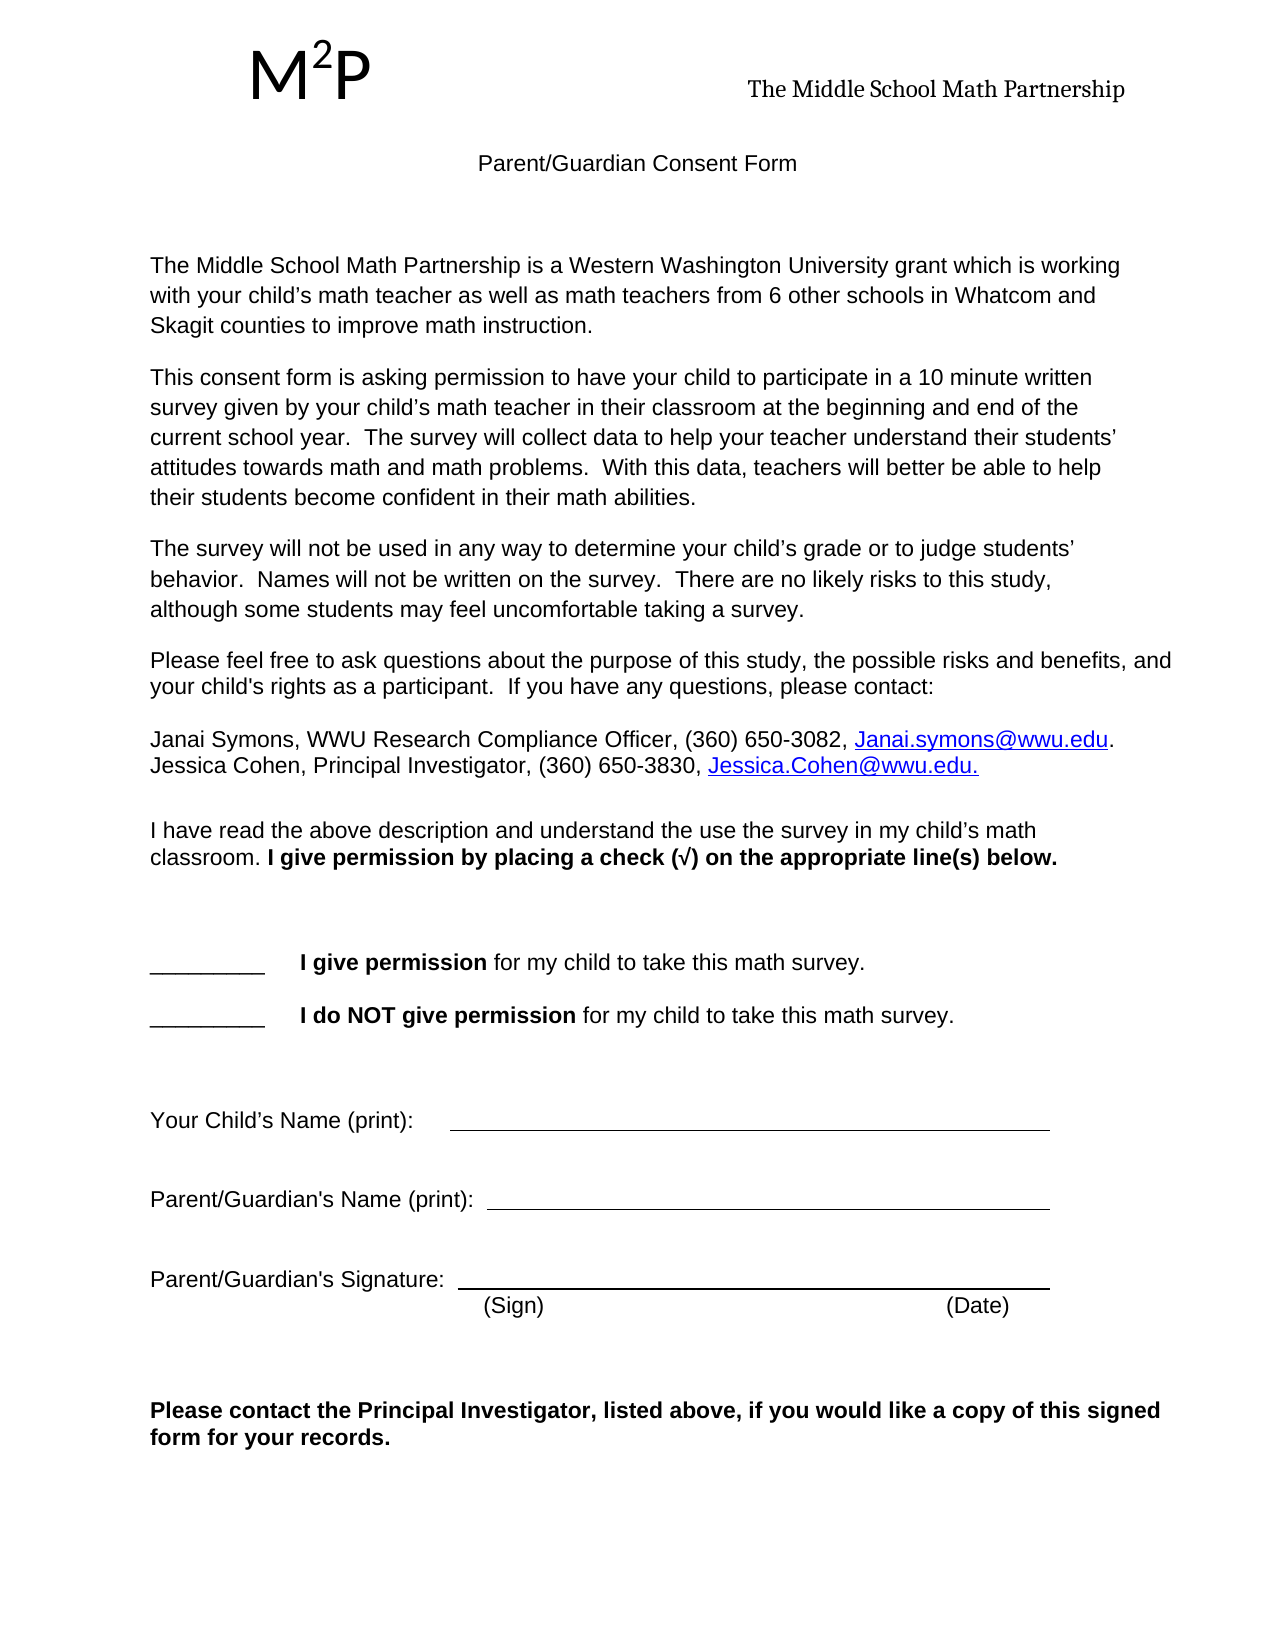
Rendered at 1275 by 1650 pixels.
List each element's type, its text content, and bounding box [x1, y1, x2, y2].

text Your Child’s Name (print): [150, 1107, 1125, 1134]
text _________ I give permission for my child to take this math survey. [150, 949, 1125, 976]
text Parent/Guardian's Signature: [150, 1266, 1125, 1292]
text Please contact the Principal Investigator, listed above, if you would like a copy of this signed form for your records. [150, 1397, 1209, 1450]
text Please feel free to ask questions about the purpose of this study, the possible risks and benefits, and your child's rights as a participant. If you have any questions, please contact: [150, 647, 1209, 699]
text The Middle School Math Partnership is a Western Washington University grant which is working with your child’s math teacher as well as math teachers from 6 other schools in Whatcom and Skagit counties to improve math instruction. [150, 252, 1125, 339]
text _________ I do NOT give permission for my child to take this math survey. [150, 1002, 1125, 1028]
text I have read the above description and understand the use the survey in my child’s math classroom. I give permission by placing a check (√) on the appropriate line(s) below. [150, 817, 1125, 870]
text Parent/Guardian's Name (print): [150, 1186, 1125, 1213]
text This consent form is asking permission to have your child to participate in a 10 minute written survey given by your child’s math teacher in their classroom at the beginning and end of the current school year. The survey will collect data to help your teacher understand their students’ attitudes towards math and math problems. With this data, teachers will better be able to help their students become confident in their math abilities. [150, 363, 1125, 511]
text Parent/Guardian Consent Form [150, 150, 1125, 176]
text Jessica Cohen, Principal Investigator, (360) 650-3830, Jessica.Cohen@wwu.edu. [150, 752, 1125, 779]
text The survey will not be used in any way to determine your child’s grade or to judge students’ behavior. Names will not be written on the survey. There are no likely risks to this study, although some students may feel uncomfortable taking a survey. [150, 535, 1125, 622]
text Janai Symons, WWU Research Compliance Officer, (360) 650-3082, Janai.symons@wwu.edu. [150, 726, 1125, 752]
text (Sign) (Date) [150, 1292, 1125, 1318]
